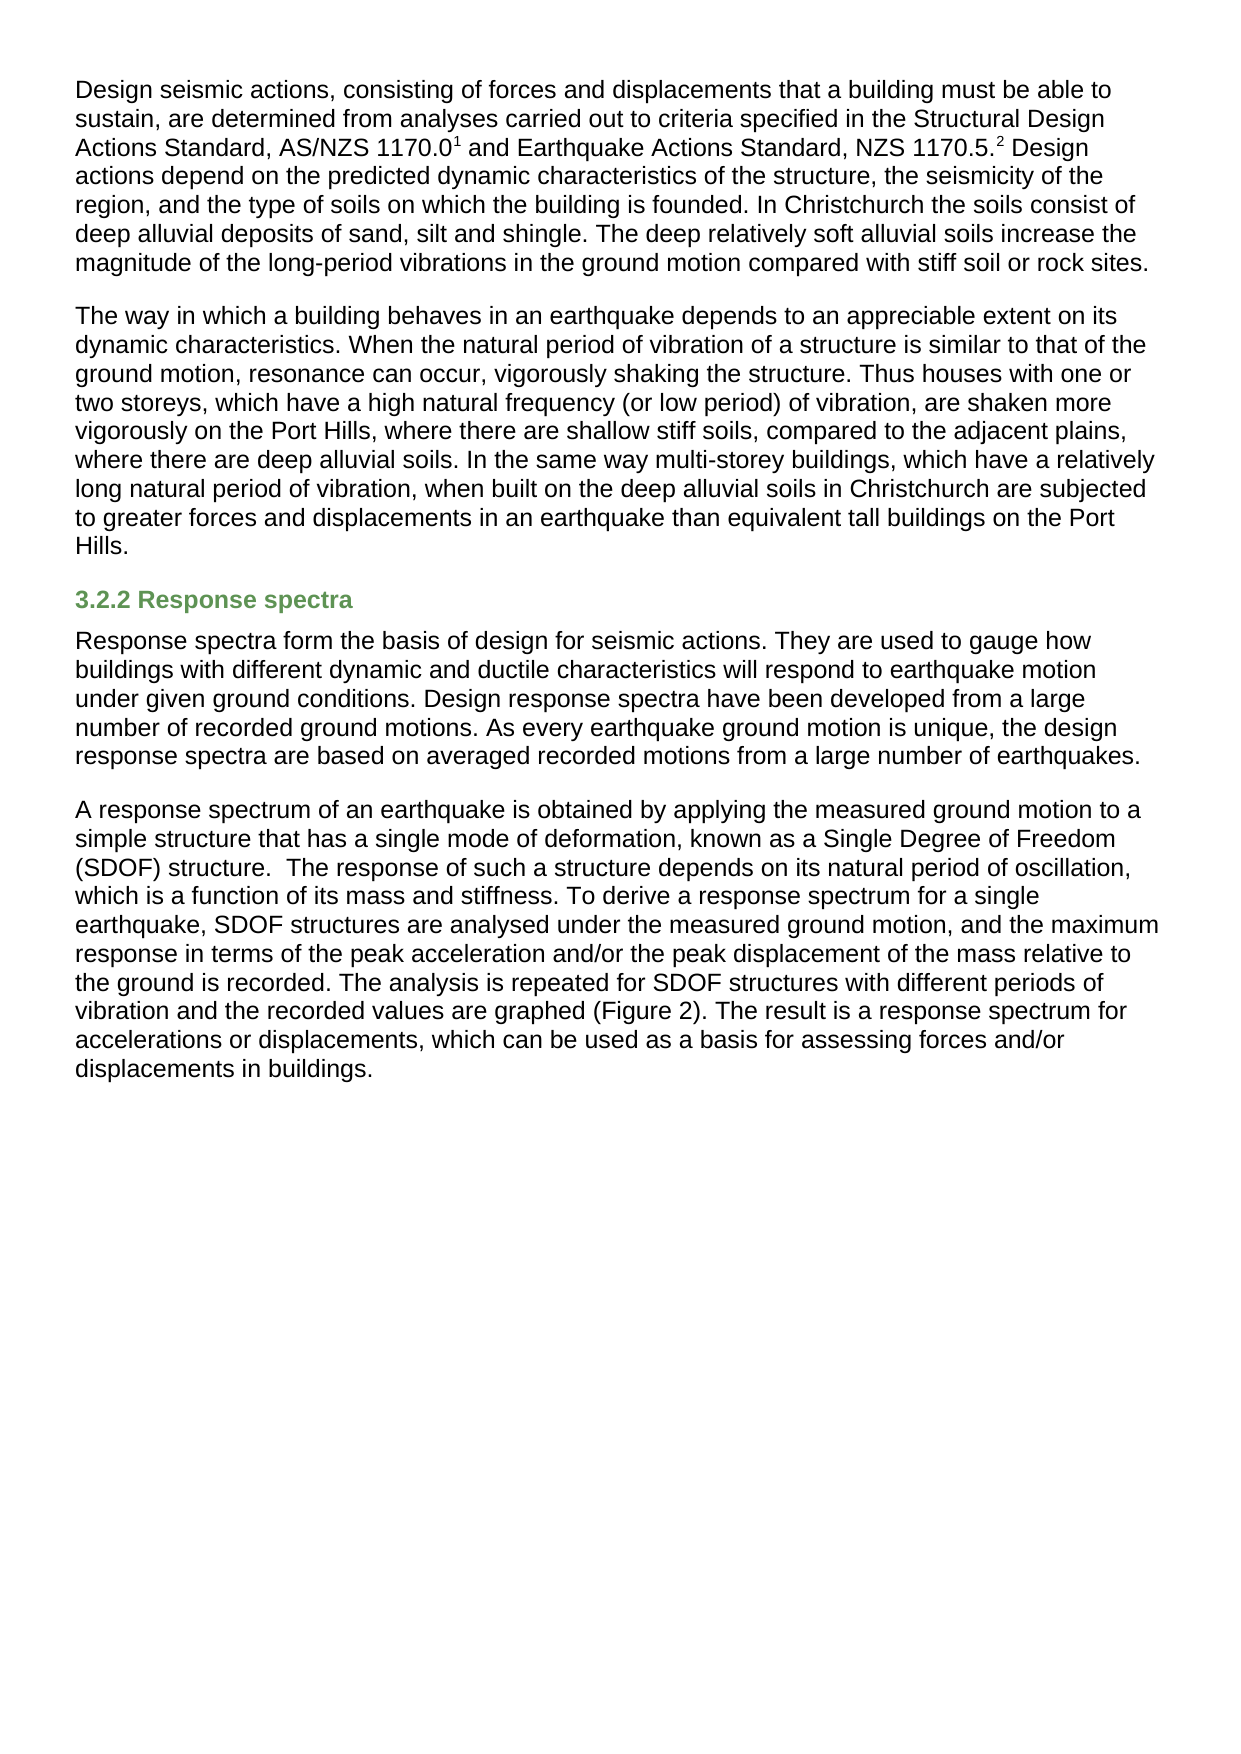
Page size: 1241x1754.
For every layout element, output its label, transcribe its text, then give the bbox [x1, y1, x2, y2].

text Design seismic actions, consisting of forces and displacements that a building must be able to sustain, are determined from analyses carried out to criteria specified in the Structural Design Actions Standard, AS/NZS 1170.01 and Earthquake Actions Standard, NZS 1170.5.2 Design actions depend on the predicted dynamic characteristics of the structure, the seismicity of the region, and the type of soils on which the building is founded. In Christchurch the soils consist of deep alluvial deposits of sand, silt and shingle. The deep relatively soft alluvial soils increase the magnitude of the long-period vibrations in the ground motion compared with stiff soil or rock sites. [75, 75, 1165, 276]
text A response spectrum of an earthquake is obtained by applying the measured ground motion to a simple structure that has a single mode of deformation, known as a Single Degree of Freedom (SDOF) structure. The response of such a structure depends on its natural period of oscillation, which is a function of its mass and stiffness. To derive a response spectrum for a single earthquake, SDOF structures are analysed under the measured ground motion, and the maximum response in terms of the peak acceleration and/or the peak displacement of the mass relative to the ground is recorded. The analysis is repeated for SDOF structures with different periods of vibration and the recorded values are graphed (Figure 2). The result is a response spectrum for accelerations or displacements, which can be used as a basis for assessing forces and/or displacements in buildings. [75, 795, 1165, 1082]
subtitle 3.2.2 Response spectra [75, 585, 1165, 614]
text The way in which a building behaves in an earthquake depends to an appreciable extent on its dynamic characteristics. When the natural period of vibration of a structure is similar to that of the ground motion, resonance can occur, vigorously shaking the structure. Thus houses with one or two storeys, which have a high natural frequency (or low period) of vibration, are shaken more vigorously on the Port Hills, where there are shallow stiff soils, compared to the adjacent plains, where there are deep alluvial soils. In the same way multi-storey buildings, which have a relatively long natural period of vibration, when built on the deep alluvial soils in Christchurch are subjected to greater forces and displacements in an earthquake than equivalent tall buildings on the Port Hills. [75, 301, 1165, 560]
text Response spectra form the basis of design for seismic actions. They are used to gauge how buildings with different dynamic and ductile characteristics will respond to earthquake motion under given ground conditions. Design response spectra have been developed from a large number of recorded ground motions. As every earthquake ground motion is unique, the design response spectra are based on averaged recorded motions from a large number of earthquakes. [75, 626, 1165, 770]
